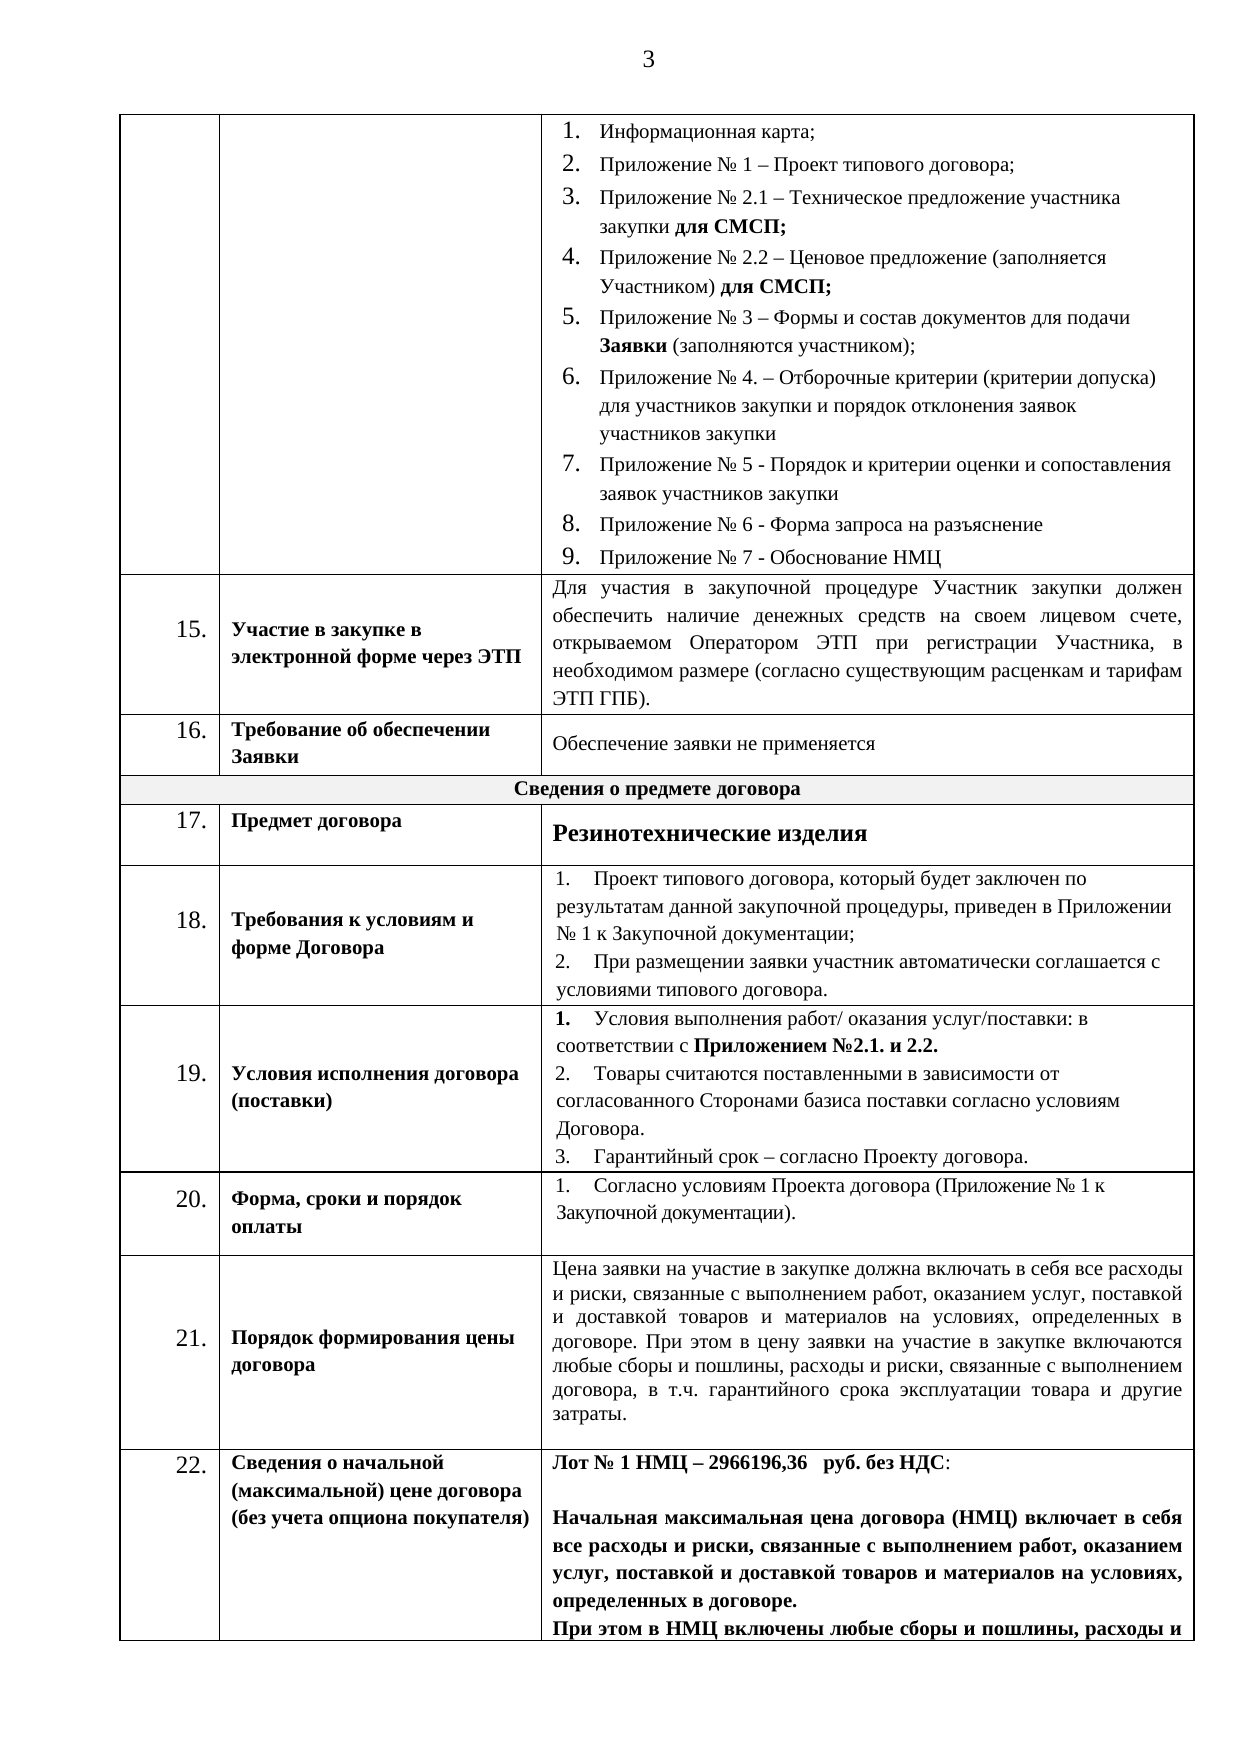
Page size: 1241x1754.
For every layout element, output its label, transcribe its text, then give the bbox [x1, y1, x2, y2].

table_cell Участие в закупке в электронной форме через ЭТП [220, 575, 541, 714]
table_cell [220, 1450, 541, 1639]
table_cell Согласно условиям Проекта договора (Приложение № 1 к Закупочной документации). [542, 1173, 1193, 1255]
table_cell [542, 1450, 1193, 1639]
table_cell Форма, сроки и порядок оплаты [220, 1173, 541, 1255]
table_cell [121, 1173, 219, 1255]
table_cell Резинотехнические изделия [542, 805, 1193, 865]
table_cell Условия исполнения договора (поставки) [220, 1006, 541, 1171]
table_cell [121, 1450, 219, 1639]
table_cell [121, 866, 219, 1004]
table_cell Предмет договора [220, 805, 541, 865]
table_cell Порядок формирования цены договора [220, 1256, 541, 1449]
table_cell [121, 1006, 219, 1171]
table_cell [220, 115, 541, 574]
table_cell Требования к условиям и форме Договора [220, 866, 541, 1004]
table_cell [121, 1256, 219, 1449]
table_cell Цена заявки на участие в закупке должна включать в себя все расходы и риски, связанные с выполнением работ, оказанием услуг, поставкой и доставкой товаров и материалов на условиях, определенных в договоре. При этом в цену заявки на участие в закупке включаются любые сборы и пошлины, расходы и риски, связанные с выполнением договора, в т.ч. гарантийного срока эксплуатации товара и другие затраты. [542, 1256, 1193, 1449]
table_cell Условия выполнения работ/ оказания услуг/поставки: в соответствии с Приложением №2.1. и 2.2. Товары считаются поставленными в зависимости от согласованного Сторонами базиса поставки согласно условиям Договора. Гарантийный срок – согласно Проекту договора. [542, 1006, 1193, 1171]
table_cell Сведения о предмете договора [121, 776, 1193, 804]
table_cell Обеспечение заявки не применяется [542, 715, 1193, 775]
table_cell Проект типового договора, который будет заключен по результатам данной закупочной процедуры, приведен в Приложении № 1 к Закупочной документации; При размещении заявки участник автоматически соглашается с условиями типового договора. [542, 866, 1193, 1004]
table_cell Требование об обеспечении Заявки [220, 715, 541, 775]
table_cell [121, 575, 219, 714]
table_cell Для участия в закупочной процедуре Участник закупки должен обеспечить наличие денежных средств на своем лицевом счете, открываемом Оператором ЭТП при регистрации Участника, в необходимом размере (согласно существующим расценкам и тарифам ЭТП ГПБ). [542, 575, 1193, 714]
table_cell [121, 805, 219, 865]
table_cell [121, 715, 219, 775]
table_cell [542, 115, 1193, 574]
table_cell [121, 115, 219, 574]
